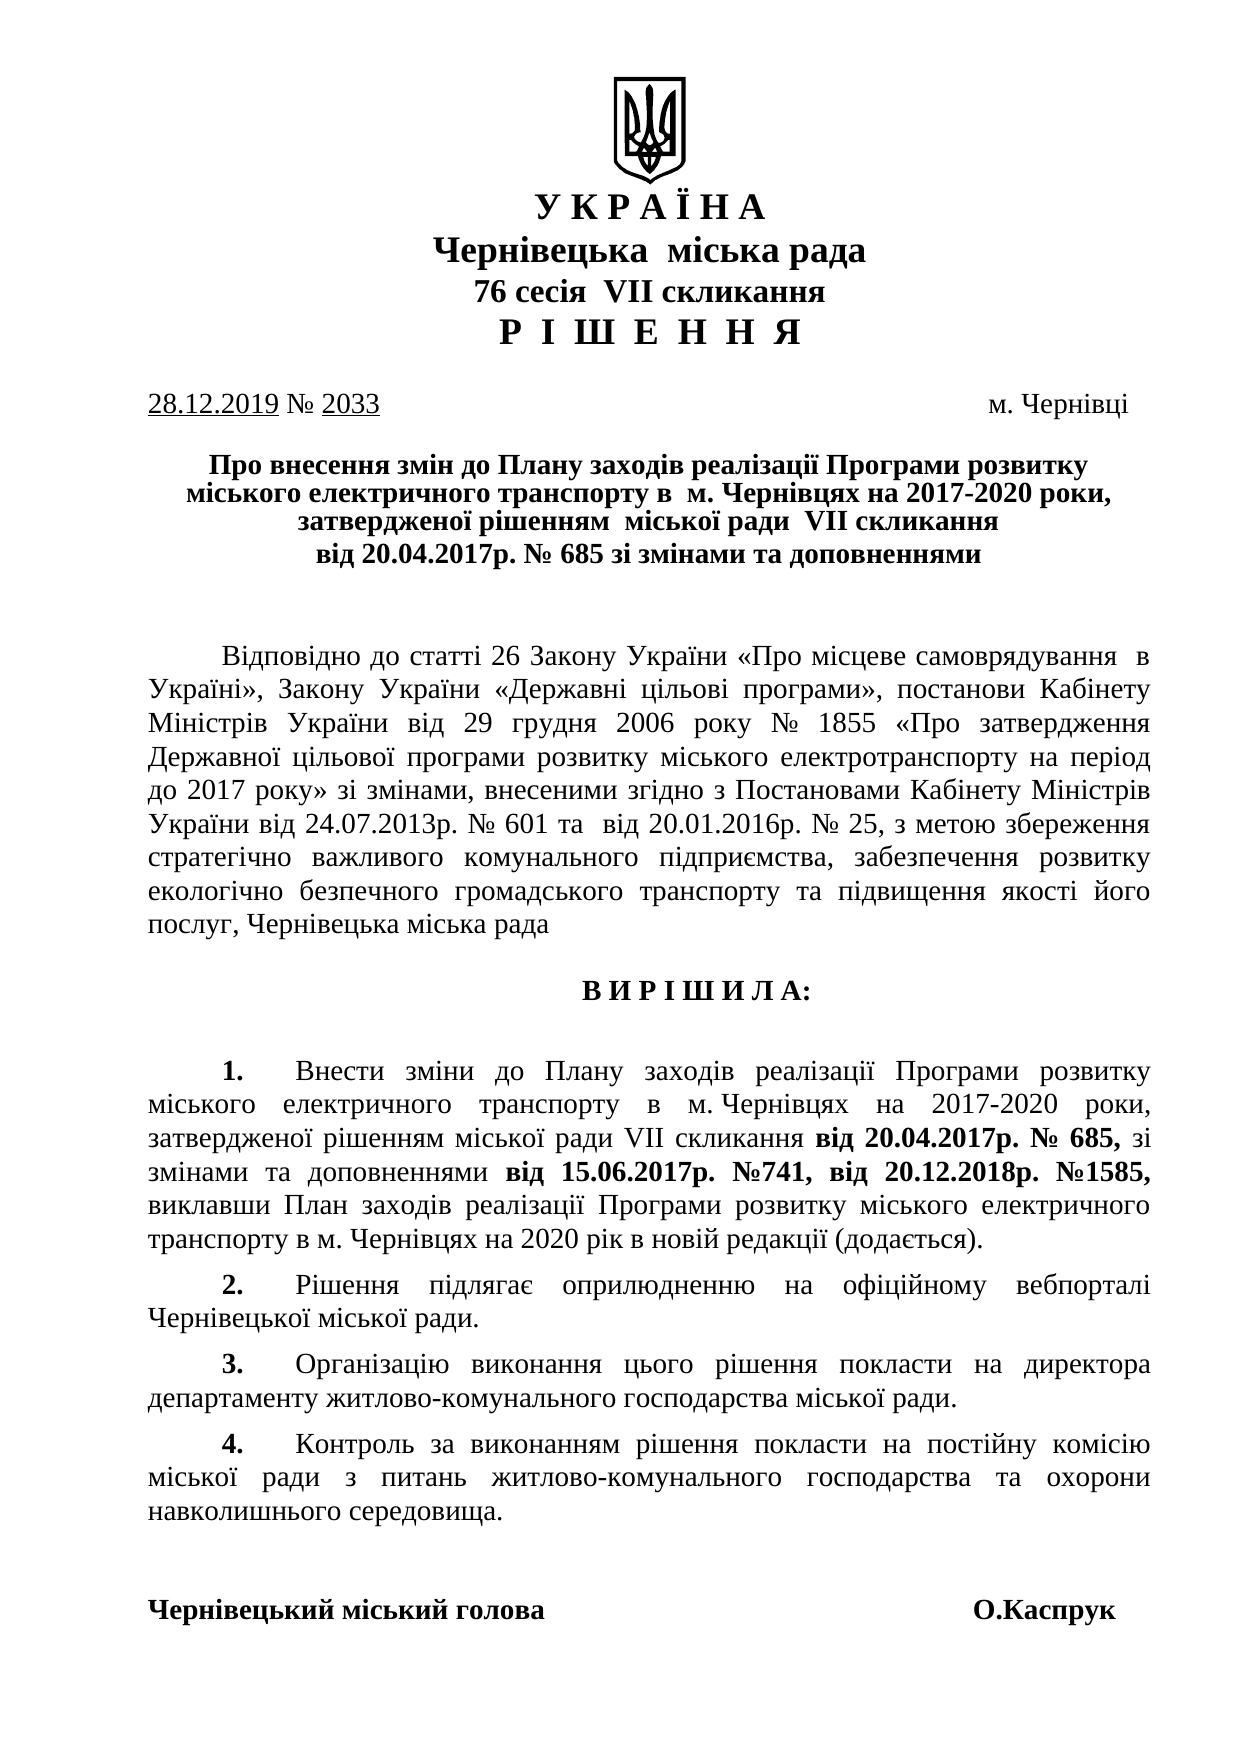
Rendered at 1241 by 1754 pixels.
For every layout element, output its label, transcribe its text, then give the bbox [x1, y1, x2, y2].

text Відповідно до статті 26 Закону України «Про місцеве самоврядування в Україні», Закону України «Державні цільові програми», постанови Кабінету Міністрів України від 29 грудня 2006 року № 1855 «Про затвердження Державної цільової програми розвитку міського електротранспорту на період до 2017 року» зі змінами, внесеними згідно з Постановами Кабінету Міністрів України від 24.07.2013р. № 601 та від 20.01.2016р. № 25, з метою збереження стратегічно важливого комунального підприємства, забезпечення розвитку екологічно безпечного громадського транспорту та підвищення якості його послуг, Чернівецька міська рада [148, 638, 1152, 940]
text від 20.04.2017р. № 685 зі змінами та доповненнями [148, 541, 1149, 569]
text Чернівецький міський голова О.Каспрук [148, 1592, 1152, 1625]
text В И Р І Ш И Л А: [148, 973, 1152, 1007]
text Р І Ш Е Н Н Я [148, 309, 1152, 352]
text 28.12.2019 № 2033 м. Чернівці [148, 386, 1152, 419]
text Про внесення змін до Плану заходів реалізації Програми розвитку міського електричного транспорту в м. Чернівцях на 2017-2020 роки, затвердженої рішенням міської ради VІІ скликання [148, 452, 1149, 536]
text У К Р А Ї Н А [148, 184, 1152, 228]
text 76 сесія VІІ скликання [148, 271, 1152, 309]
text Чернівецька міська рада [148, 228, 1152, 271]
text 2. Рішення підлягає оприлюдненню на офіційному вебпорталі Чернівецької міської ради. [148, 1267, 1152, 1334]
text 3. Організацію виконання цього рішення покласти на директора департаменту житлово-комунального господарства міської ради. [148, 1346, 1152, 1413]
text 1. Внести зміни до Плану заходів реалізації Програми розвитку міського електричного транспорту в м. Чернівцях на 2017-2020 роки, затвердженої рішенням міської ради VІІ скликання від 20.04.2017р. № 685, зі змінами та доповненнями від 15.06.2017р. №741, від 20.12.2018р. №1585, виклавши План заходів реалізації Програми розвитку міського електричного транспорту в м. Чернівцях на 2020 рік в новій редакції (додається). [148, 1053, 1152, 1254]
text 4. Контроль за виконанням рішення покласти на постійну комісію міської ради з питань житлово-комунального господарства та охорони навколишнього середовища. [148, 1426, 1152, 1527]
